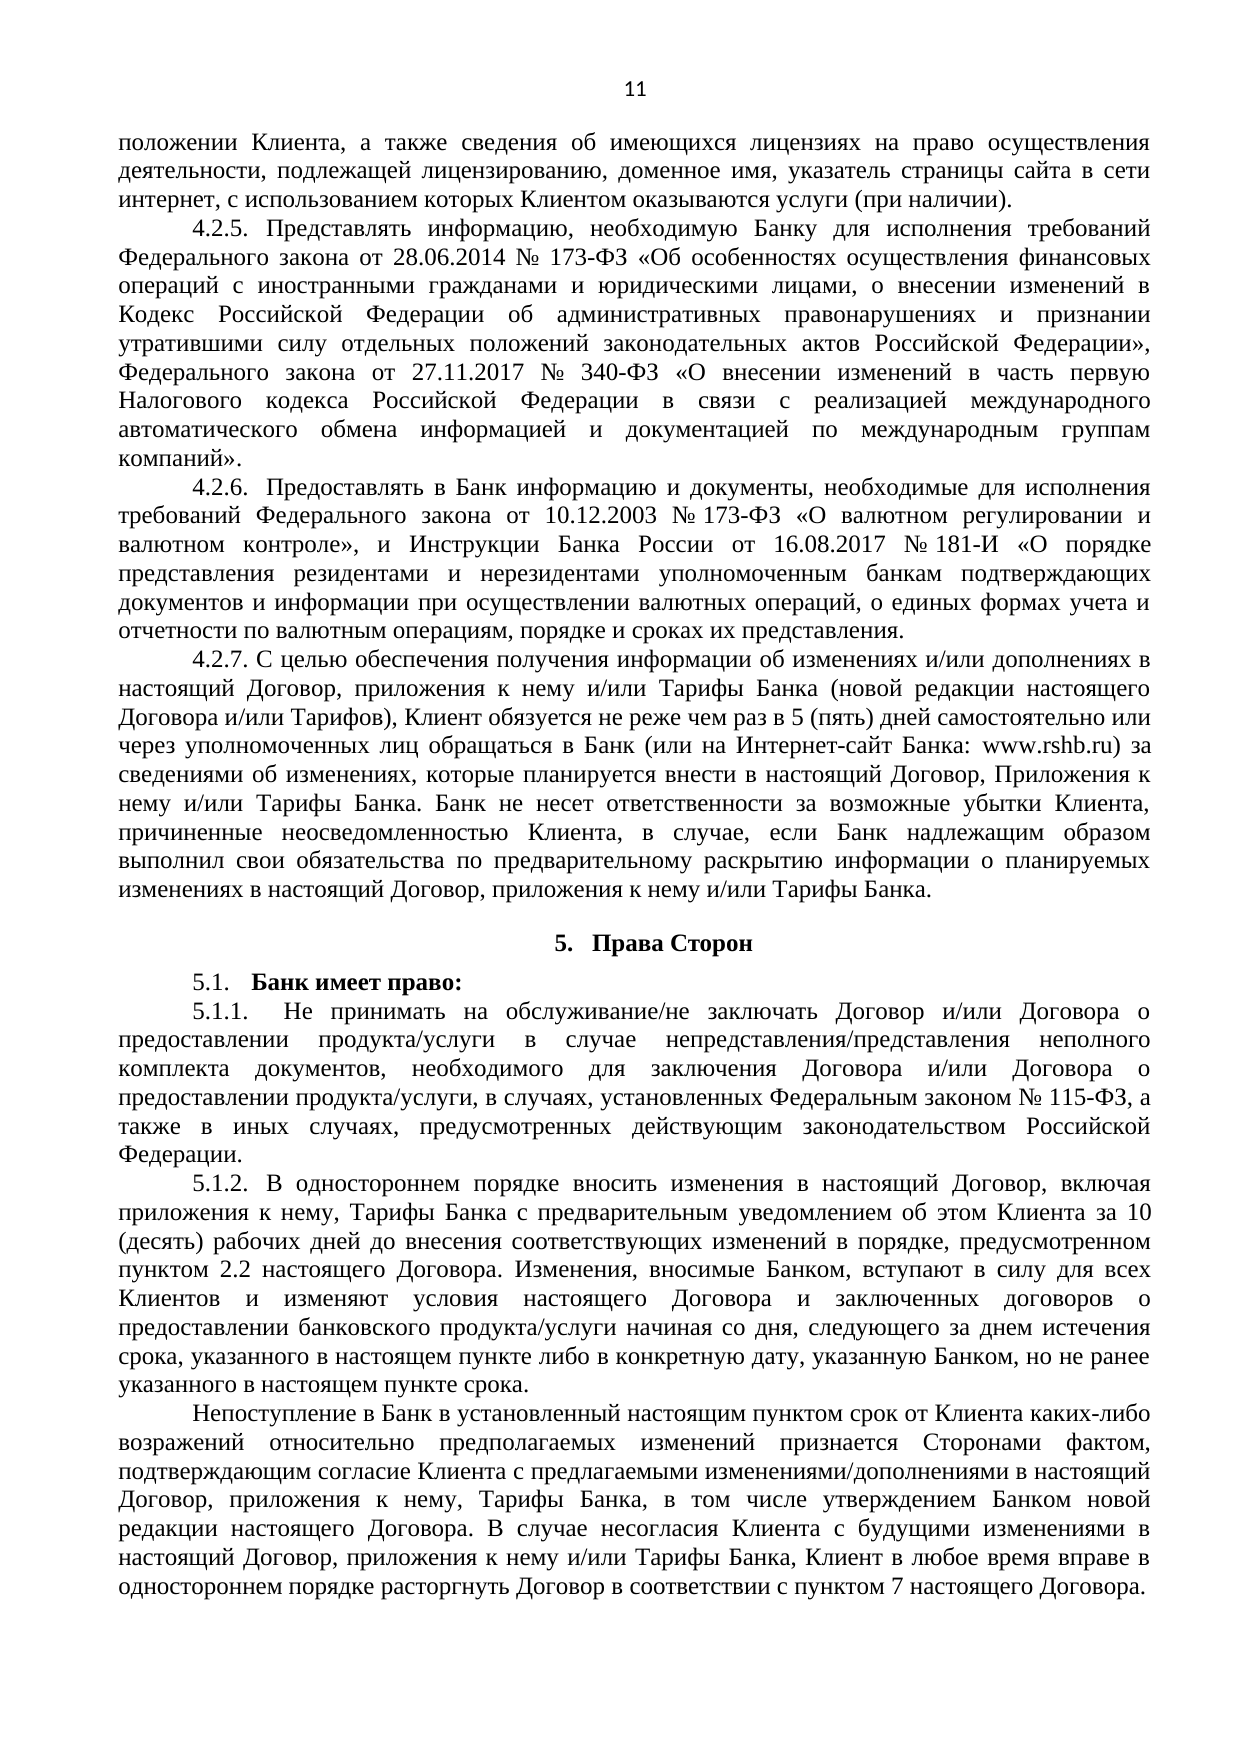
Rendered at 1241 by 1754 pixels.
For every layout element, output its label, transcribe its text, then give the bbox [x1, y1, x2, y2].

text 5.1.1. Не принимать на обслуживание/не заключать Договор и/или Договора о предоставлении продукта/услуги в случае непредставления/представления неполного комплекта документов, необходимого для заключения Договора и/или Договора о предоставлении продукта/услуги, в случаях, установленных Федеральным законом № 115-ФЗ, а также в иных случаях, предусмотренных действующим законодательством Российской Федерации. [118, 996, 1152, 1168]
list 4.2.6. Предоставлять в Банк информацию и документы, необходимые для исполнения требований Федерального закона от 10.12.2003 № 173-ФЗ «О валютном регулировании и валютном контроле», и Инструкции Банка России от 16.08.2017 № 181-И «О порядке представления резидентами и нерезидентами уполномоченным банкам подтверждающих документов и информации при осуществлении валютных операций, о единых формах учета и отчетности по валютным операциям, порядке и сроках их представления. [118, 472, 1152, 644]
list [118, 127, 1152, 213]
subtitle Права Сторон [156, 928, 1152, 957]
list 4.2.7. С целью обеспечения получения информации об изменениях и/или дополнениях в настоящий Договор, приложения к нему и/или Тарифы Банка (новой редакции настоящего Договора и/или Тарифов), Клиент обязуется не реже чем раз в 5 (пять) дней самостоятельно или через уполномоченных лиц обращаться в Банк (или на Интернет-сайт Банка: www.rshb.ru) за сведениями об изменениях, которые планируется внести в настоящий Договор, Приложения к нему и/или Тарифы Банка. Банк не несет ответственности за возможные убытки Клиента, причиненные неосведомленностью Клиента, в случае, если Банк надлежащим образом выполнил свои обязательства по предварительному раскрытию информации о планируемых изменениях в настоящий Договор, приложения к нему и/или Тарифы Банка. [118, 644, 1152, 903]
list 5.1. Банк имеет право: [118, 967, 1152, 996]
list 4.2.5. Представлять информацию, необходимую Банку для исполнения требований Федерального закона от 28.06.2014 № 173-ФЗ «Об особенностях осуществления финансовых операций с иностранными гражданами и юридическими лицами, о внесении изменений в Кодекс Российской Федерации об административных правонарушениях и признании утратившими силу отдельных положений законодательных актов Российской Федерации», Федерального закона от 27.11.2017 № 340-ФЗ «О внесении изменений в часть первую Налогового кодекса Российской Федерации в связи с реализацией международного автоматического обмена информацией и документацией по международным группам компаний». [118, 213, 1152, 472]
text 5.1.2. В одностороннем порядке вносить изменения в настоящий Договор, включая приложения к нему, Тарифы Банка с предварительным уведомлением об этом Клиента за 10 (десять) рабочих дней до внесения соответствующих изменений в порядке, предусмотренном пунктом 2.2 настоящего Договора. Изменения, вносимые Банком, вступают в силу для всех Клиентов и изменяют условия настоящего Договора и заключенных договоров о предоставлении банковского продукта/услуги начиная со дня, следующего за днем истечения срока, указанного в настоящем пункте либо в конкретную дату, указанную Банком, но не ранее указанного в настоящем пункте срока. [118, 1168, 1152, 1398]
text Непоступление в Банк в установленный настоящим пунктом срок от Клиента каких-либо возражений относительно предполагаемых изменений признается Сторонами фактом, подтверждающим согласие Клиента с предлагаемыми изменениями/дополнениями в настоящий Договор, приложения к нему, Тарифы Банка, в том числе утверждением Банком новой редакции настоящего Договора. В случае несогласия Клиента с будущими изменениями в настоящий Договор, приложения к нему и/или Тарифы Банка, Клиент в любое время вправе в одностороннем порядке расторгнуть Договор в соответствии с пунктом 7 настоящего Договора. [118, 1398, 1152, 1599]
